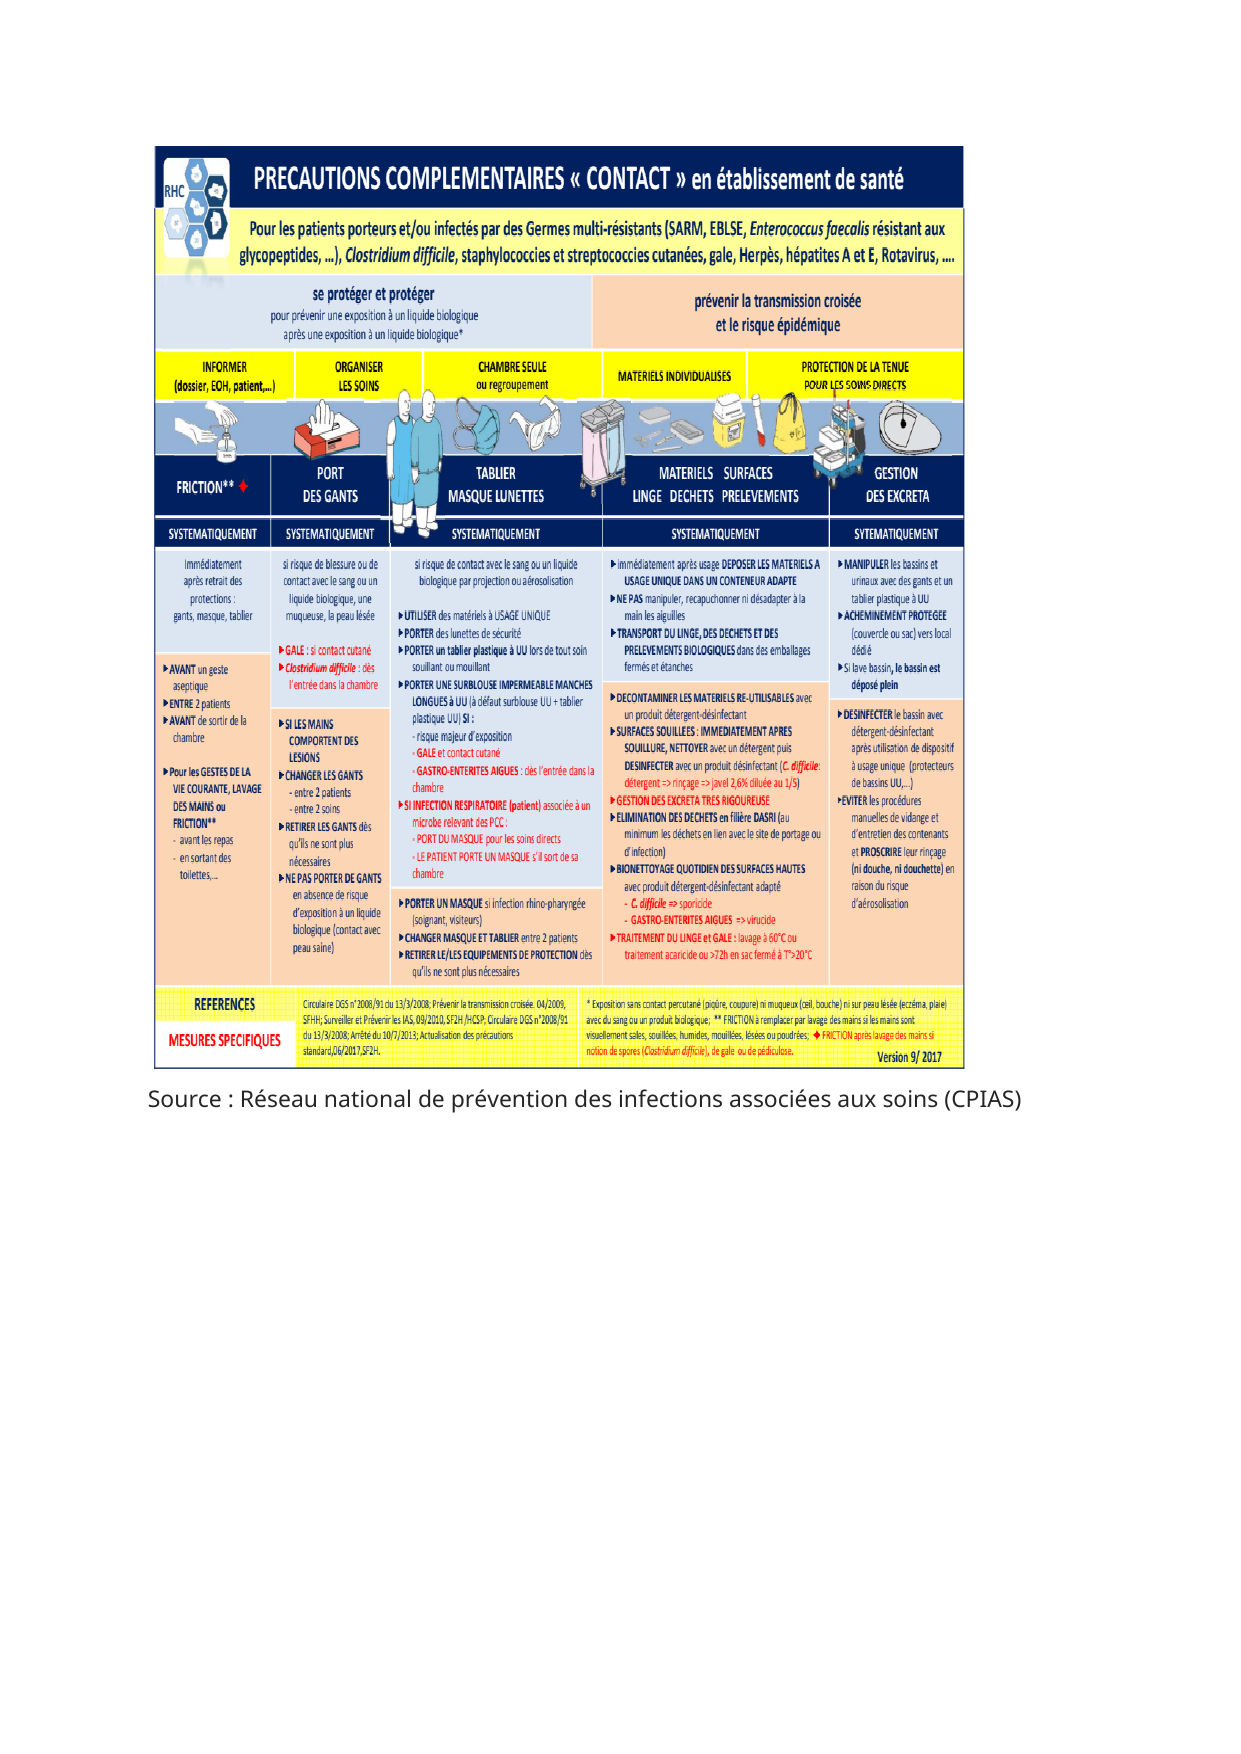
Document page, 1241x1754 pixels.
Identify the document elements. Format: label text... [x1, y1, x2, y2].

text Source : Réseau national de prévention des infections associées aux soins (CPIAS) [148, 1083, 1152, 1114]
